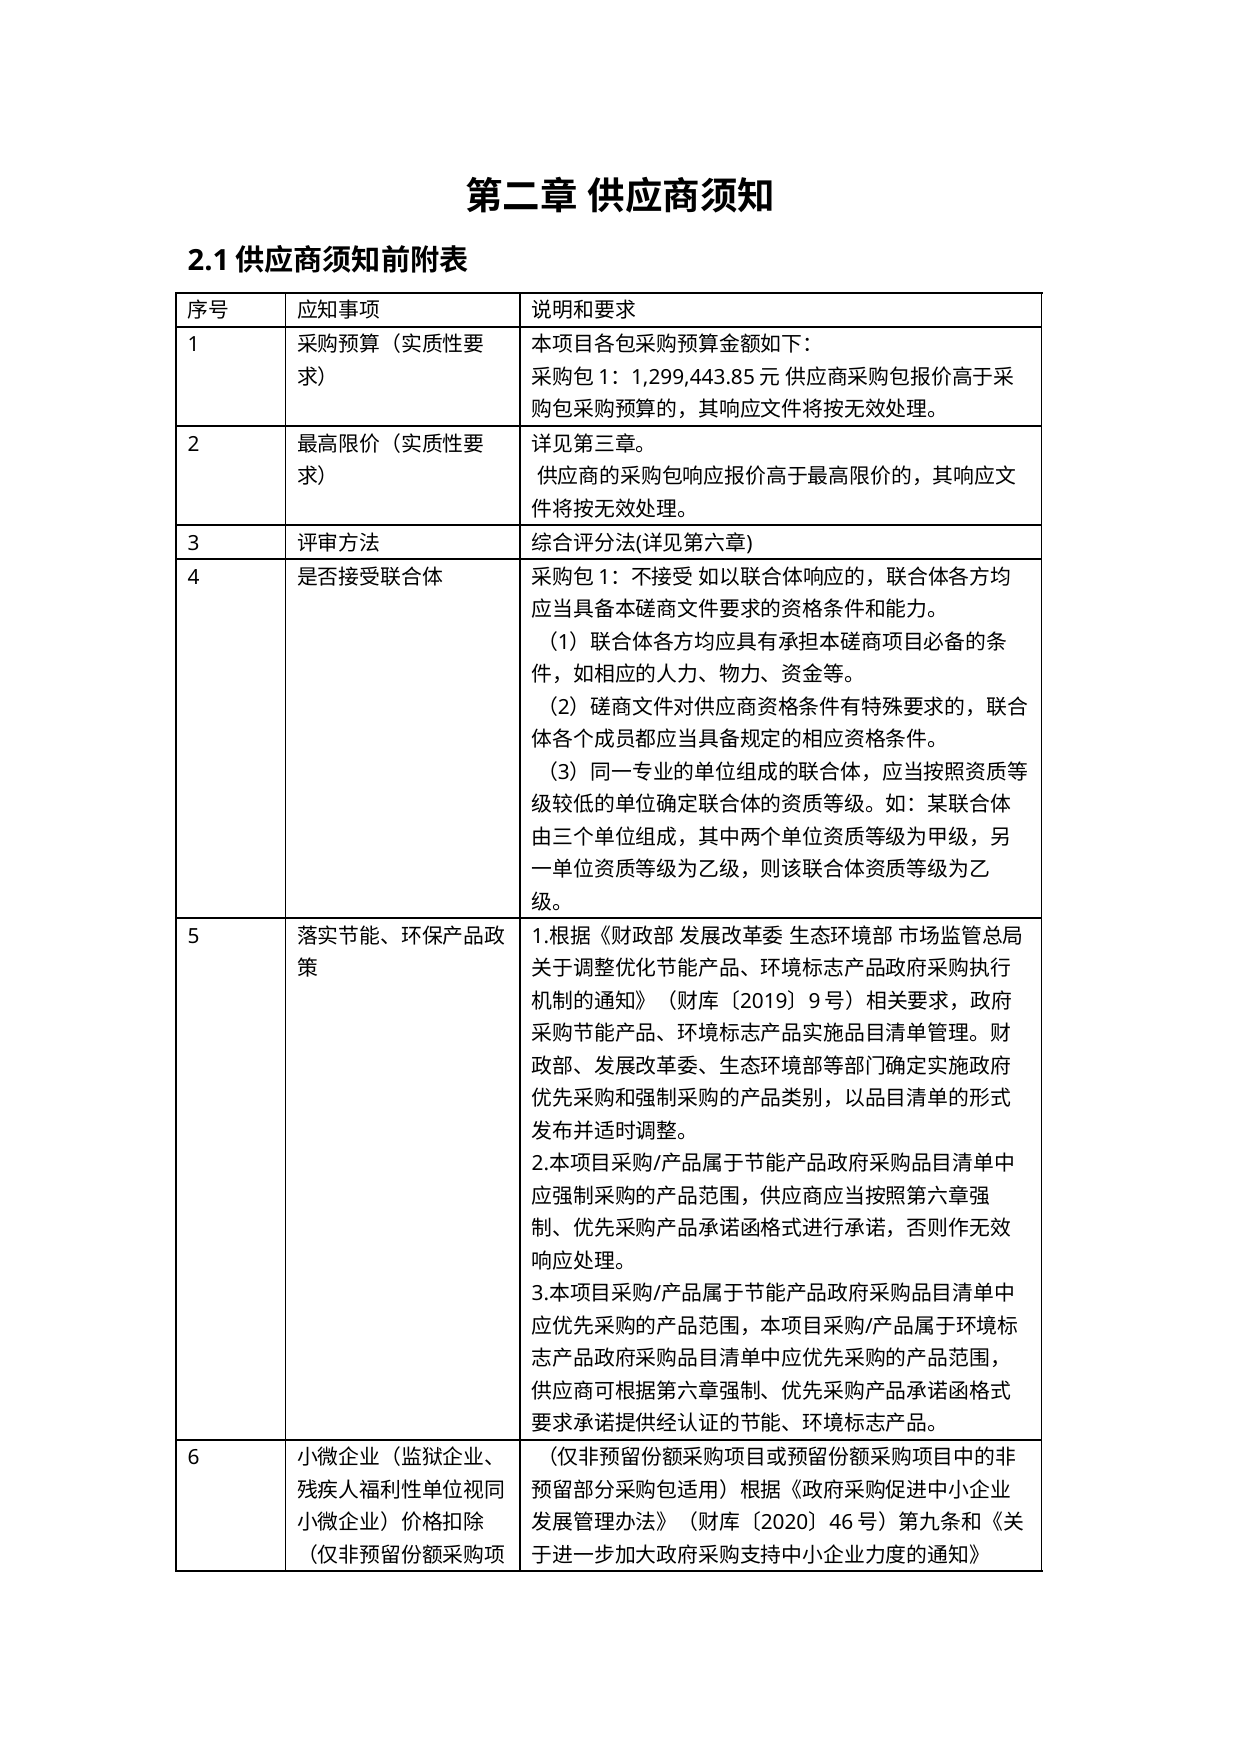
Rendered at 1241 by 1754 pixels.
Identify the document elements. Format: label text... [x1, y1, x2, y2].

table_cell 4 [177, 560, 285, 917]
table_cell 1 [177, 328, 285, 425]
text 第二章 供应商须知 [187, 162, 1053, 227]
table_cell 最高限价（实质性要求） [286, 427, 519, 524]
table_cell 详见第三章。 供应商的采购包响应报价高于最高限价的，其响应文件将按无效处理。 [521, 427, 1041, 524]
table_cell 1.根据《财政部 发展改革委 生态环境部 市场监管总局关于调整优化节能产品、环境标志产品政府采购执行机制的通知》（财库〔2019〕9号）相关要求，政府采购节能产品、环境标志产品实施品目清单管理。财政部、发展改革委、生态环境部等部门确定实施政府优先采购和强制采购的产品类别，以品目清单的形式发布并适时调整。 2.本项目采购/产品属于节能产品政府采购品目清单中应强制采购的产品范围，供应商应当按照第六章强制、优先采购产品承诺函格式进行承诺，否则作无效响应处理。 3.本项目采购/产品属于节能产品政府采购品目清单中应优先采购的产品范围，本项目采购/产品属于环境标志产品政府采购品目清单中应优先采购的产品范围，供应商可根据第六章强制、优先采购产品承诺函格式要求承诺提供经认证的节能、环境标志产品。 [521, 919, 1041, 1439]
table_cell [286, 1441, 519, 1570]
table_cell 采购包1：不接受 如以联合体响应的，联合体各方均应当具备本磋商文件要求的资格条件和能力。 （1）联合体各方均应具有承担本磋商项目必备的条件，如相应的人力、物力、资金等。 （2）磋商文件对供应商资格条件有特殊要求的，联合体各个成员都应当具备规定的相应资格条件。 （3）同一专业的单位组成的联合体，应当按照资质等级较低的单位确定联合体的资质等级。如：某联合体由三个单位组成，其中两个单位资质等级为甲级，另一单位资质等级为乙级，则该联合体资质等级为乙级。 [521, 560, 1041, 917]
table_cell 采购预算（实质性要求） [286, 328, 519, 425]
table_cell 综合评分法(详见第六章) [521, 526, 1041, 558]
table_cell 评审方法 [286, 526, 519, 558]
table_cell 本项目各包采购预算金额如下： 采购包1：1,299,443.85元 供应商采购包报价高于采购包采购预算的，其响应文件将按无效处理。 [521, 328, 1041, 425]
table_cell 落实节能、环保产品政策 [286, 919, 519, 1439]
table_cell 是否接受联合体 [286, 560, 519, 917]
table_header 序号 [177, 294, 285, 326]
table_cell 6 [177, 1441, 285, 1570]
table_cell 5 [177, 919, 285, 1439]
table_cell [521, 1441, 1041, 1570]
table_header 应知事项 [286, 294, 519, 326]
table_header 说明和要求 [521, 294, 1041, 326]
table_cell 2 [177, 427, 285, 524]
text 2.1供应商须知前附表 [187, 227, 1053, 292]
table_cell 3 [177, 526, 285, 558]
